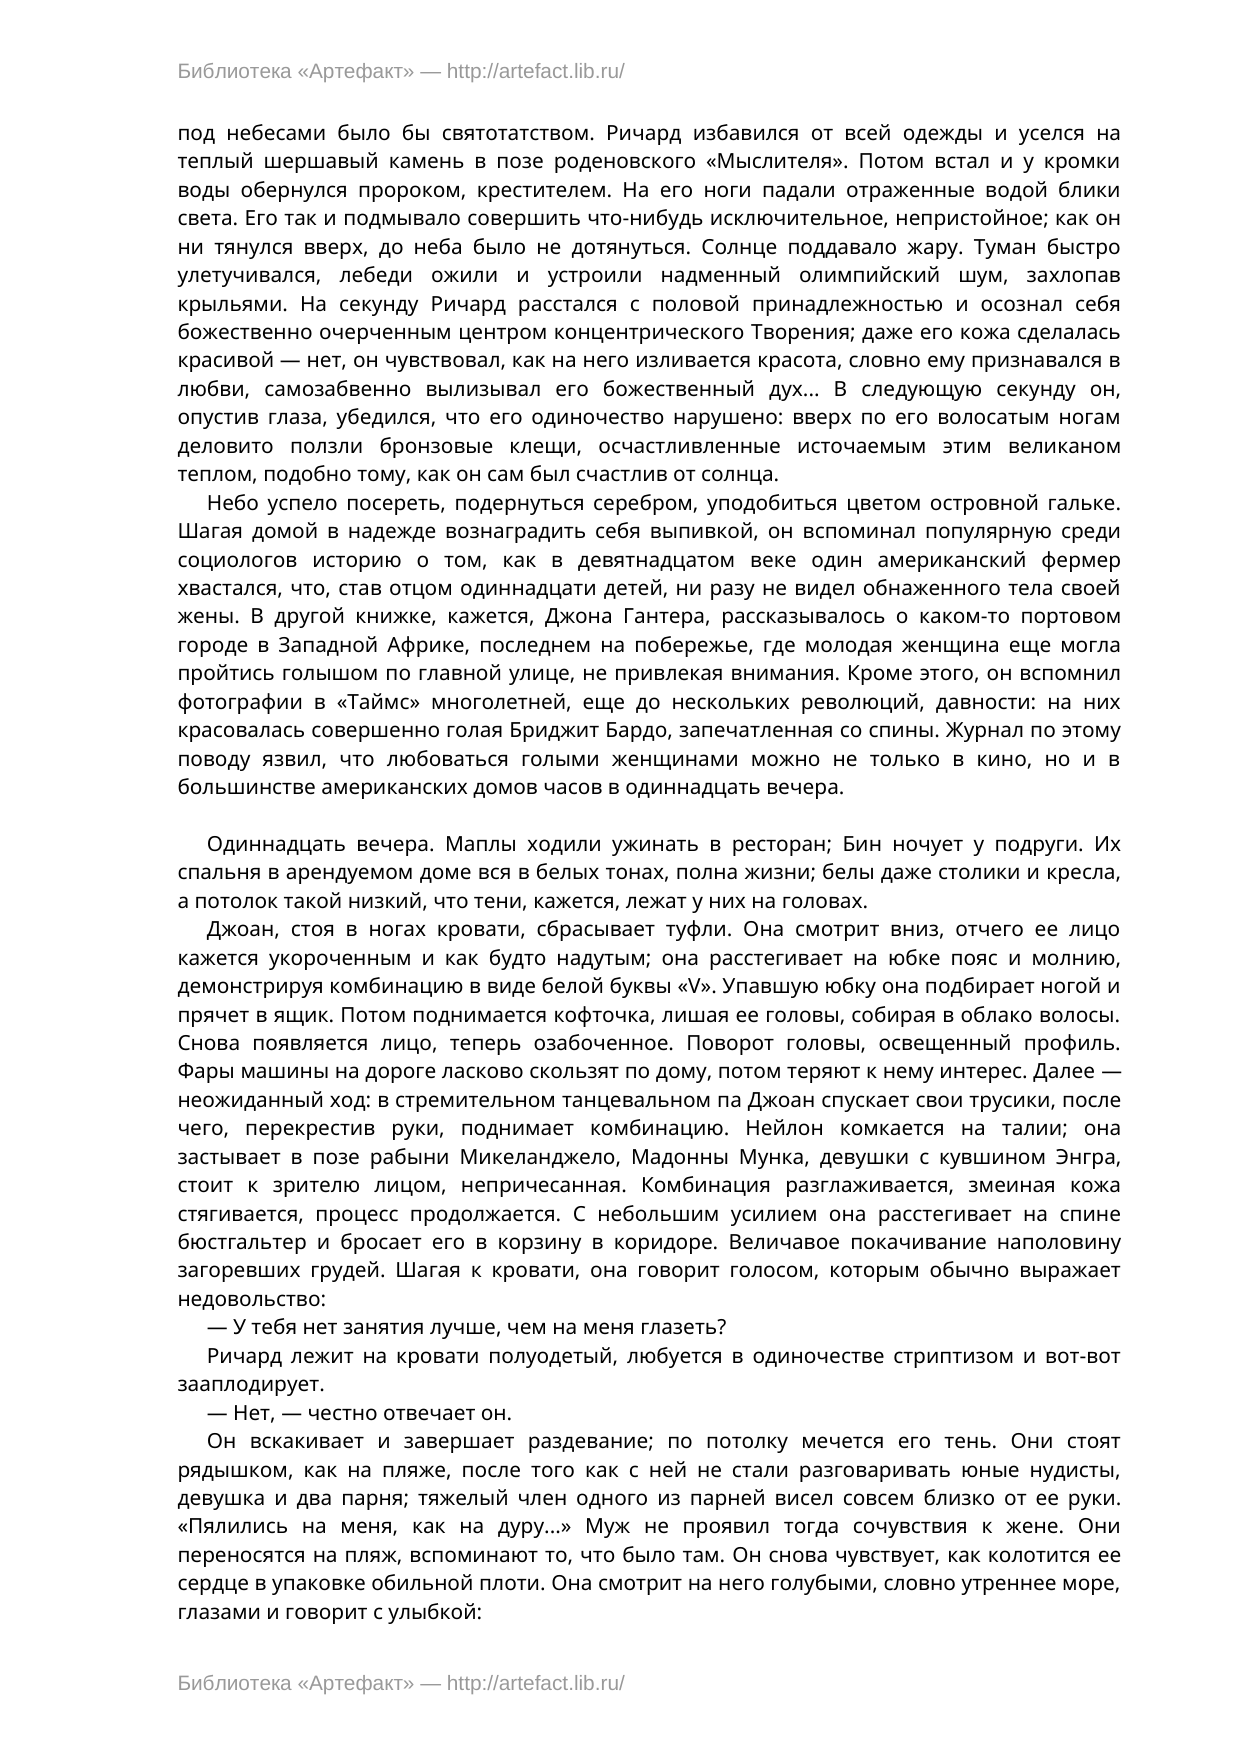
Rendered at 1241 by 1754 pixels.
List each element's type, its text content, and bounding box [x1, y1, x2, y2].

text Небо успело посереть, подернуться серебром, уподобиться цветом островной гальке. Шагая домой в надежде вознаградить себя выпивкой, он вспоминал популярную среди социологов историю о том, как в девятнадцатом веке один американский фермер хвастался, что, став отцом одиннадцати детей, ни разу не видел обнаженного тела своей жены. В другой книжке, кажется, Джона Гантера, рассказывалось о каком-то портовом городе в Западной Африке, последнем на побережье, где молодая женщина еще могла пройтись голышом по главной улице, не привлекая внимания. Кроме этого, он вспомнил фотографии в «Таймс» многолетней, еще до нескольких революций, давности: на них красовалась совершенно голая Бриджит Бардо, запечатленная со спины. Журнал по этому поводу язвил, что любоваться голыми женщинами можно не только в кино, но и в большинстве американских домов часов в одиннадцать вечера. [177, 488, 1122, 801]
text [177, 118, 1122, 488]
text Ричард лежит на кровати полуодетый, любуется в одиночестве стриптизом и вот-вот зааплодирует. [177, 1341, 1122, 1398]
text — Нет, — честно отвечает он. [177, 1398, 1122, 1426]
text Он вскакивает и завершает раздевание; по потолку мечется его тень. Они стоят рядышком, как на пляже, после того как с ней не стали разговаривать юные нудисты, девушка и два парня; тяжелый член одного из парней висел совсем близко от ее руки. «Пялились на меня, как на дуру...» Муж не проявил тогда сочувствия к жене. Они переносятся на пляж, вспоминают то, что было там. Он снова чувствует, как колотится ее сердце в упаковке обильной плоти. Она смотрит на него голубыми, словно утреннее море, глазами и говорит с улыбкой: [177, 1426, 1122, 1625]
text Джоан, стоя в ногах кровати, сбрасывает туфли. Она смотрит вниз, отчего ее лицо кажется укороченным и как будто надутым; она расстегивает на юбке пояс и молнию, демонстрируя комбинацию в виде белой буквы «V». Упавшую юбку она подбирает ногой и прячет в ящик. Потом поднимается кофточка, лишая ее головы, собирая в облако волосы. Снова появляется лицо, теперь озабоченное. Поворот головы, освещенный профиль. Фары машины на дороге ласково скользят по дому, потом теряют к нему интерес. Далее — неожиданный ход: в стремительном танцевальном па Джоан спускает свои трусики, после чего, перекрестив руки, поднимает комбинацию. Нейлон комкается на талии; она застывает в позе рабыни Микеланджело, Мадонны Мунка, девушки с кувшином Энгра, стоит к зрителю лицом, непричесанная. Комбинация разглаживается, змеиная кожа стягивается, процесс продолжается. С небольшим усилием она расстегивает на спине бюстгальтер и бросает его в корзину в коридоре. Величавое покачивание наполовину загоревших грудей. Шагая к кровати, она говорит голосом, которым обычно выражает недовольство: [177, 914, 1122, 1312]
text — У тебя нет занятия лучше, чем на меня глазеть? [177, 1312, 1122, 1341]
text Одиннадцать вечера. Маплы ходили ужинать в ресторан; Бин ночует у подруги. Их спальня в арендуемом доме вся в белых тонах, полна жизни; белы даже столики и кресла, а потолок такой низкий, что тени, кажется, лежат у них на головах. [177, 829, 1122, 914]
